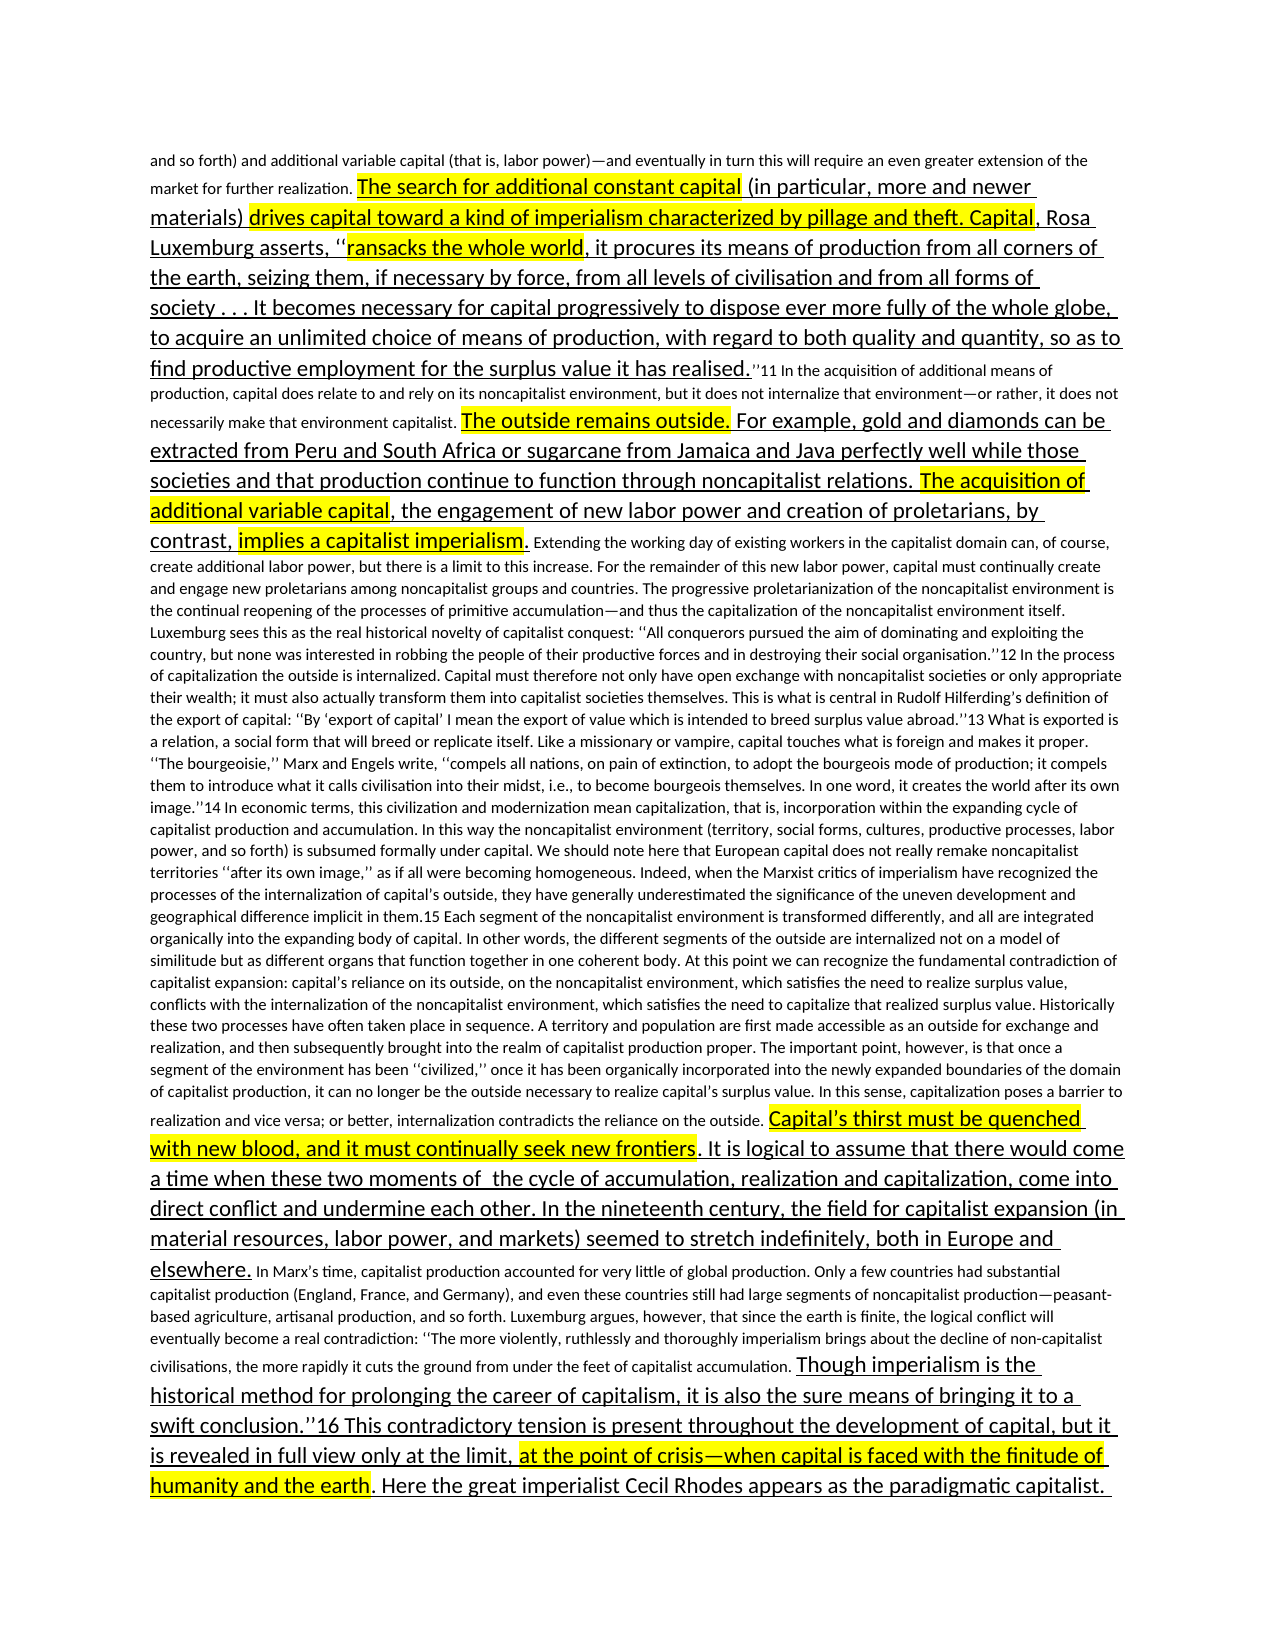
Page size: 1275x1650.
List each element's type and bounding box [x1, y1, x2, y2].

text [150, 150, 1125, 1158]
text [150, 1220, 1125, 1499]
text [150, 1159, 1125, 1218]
